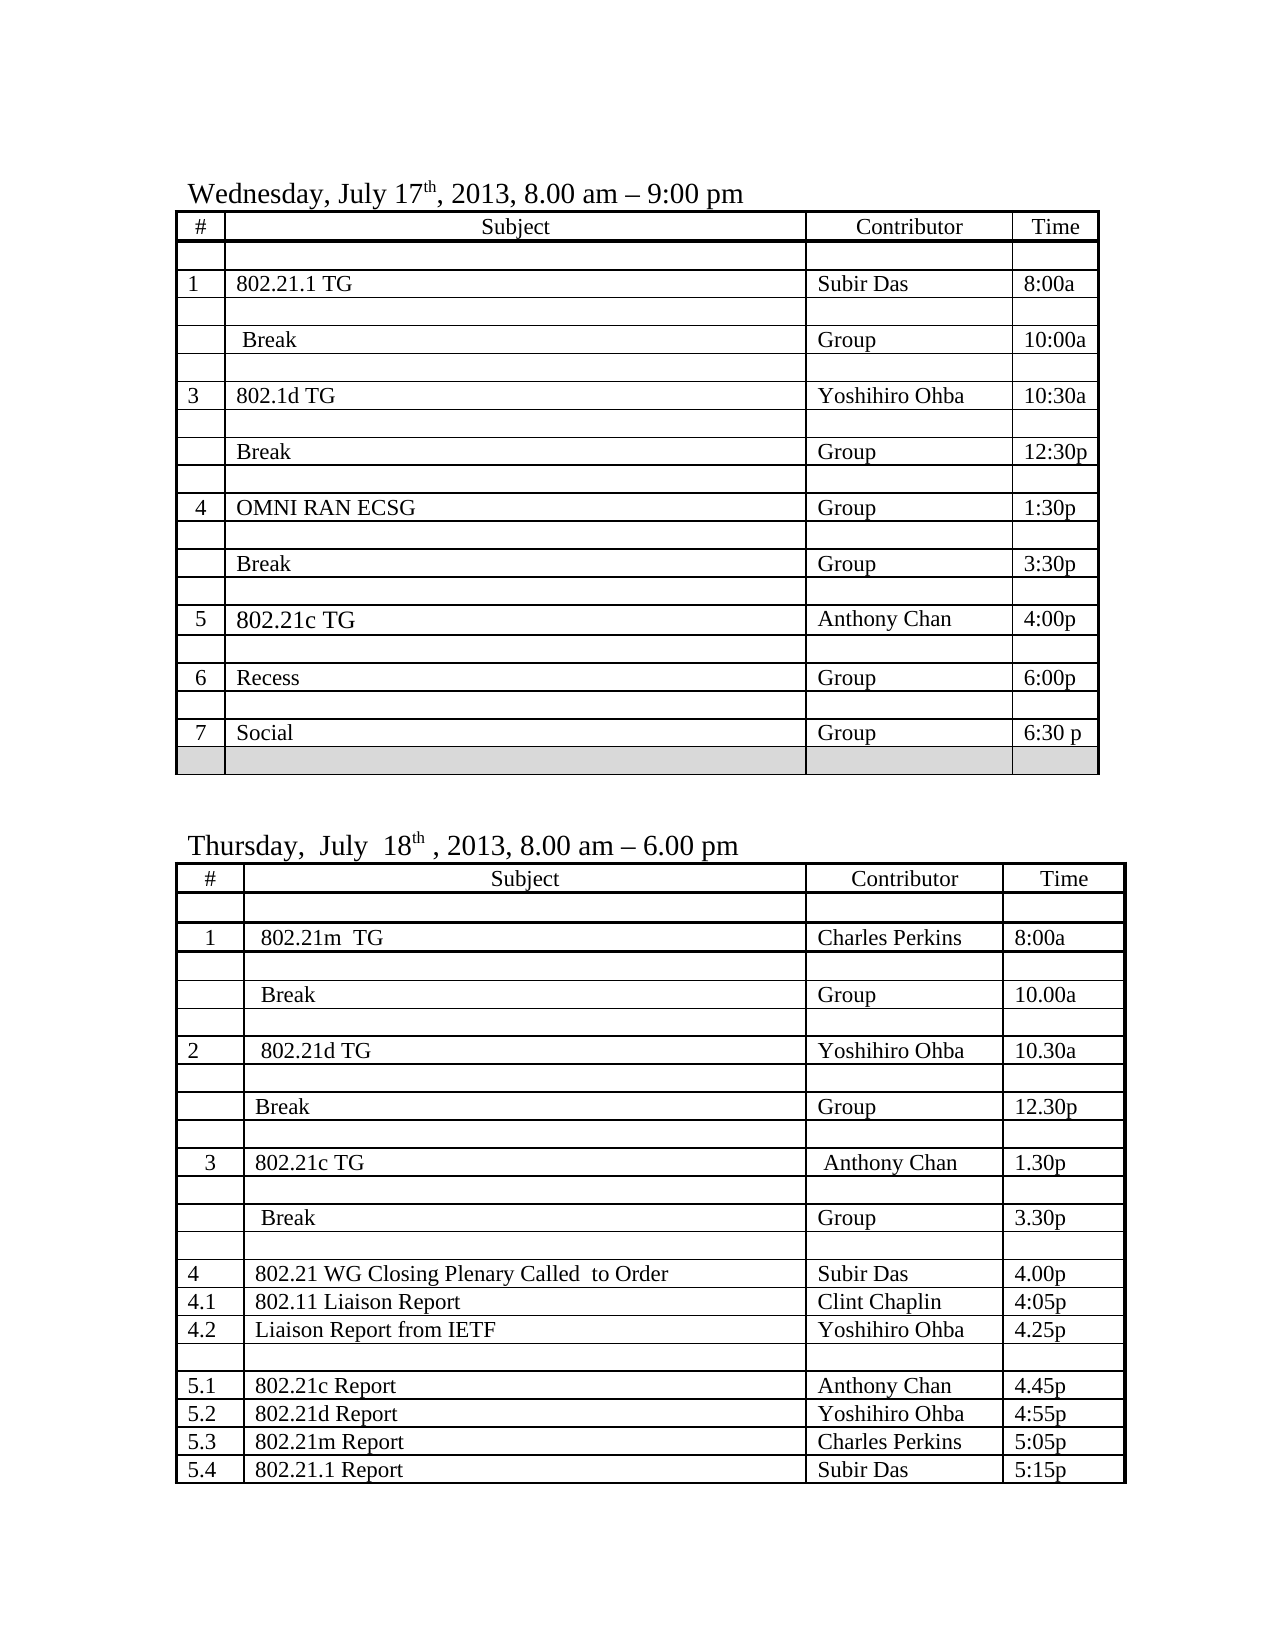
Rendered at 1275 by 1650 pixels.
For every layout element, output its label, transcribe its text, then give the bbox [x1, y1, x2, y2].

table_cell 12.30p [1004, 1093, 1123, 1119]
table_cell Yoshihiro Ohba [807, 1316, 1002, 1342]
table_cell [178, 1344, 243, 1370]
table_cell Charles Perkins [807, 924, 1002, 950]
table_cell 8:00a [1004, 924, 1123, 950]
table_cell Group [807, 1093, 1002, 1119]
table_cell [178, 522, 224, 548]
table_cell [807, 1232, 1002, 1259]
table_cell 3:30p [1013, 550, 1097, 576]
table_cell Group [807, 1205, 1002, 1231]
table_cell Break [245, 1093, 805, 1119]
text Thursday, July 18th , 2013, 8.00 am – 6.00 pm [187, 828, 1087, 862]
table_cell [178, 1093, 243, 1119]
table_cell [1004, 1065, 1123, 1091]
table_cell [178, 438, 224, 464]
table_cell [1004, 1009, 1123, 1035]
table_cell [807, 410, 1012, 436]
table_header Contributor [807, 213, 1012, 239]
table_cell 4:55p [1004, 1400, 1123, 1426]
table_header # [178, 865, 243, 891]
table_cell [807, 1121, 1002, 1147]
table_cell [226, 243, 805, 269]
table_cell 802.21d TG [245, 1037, 805, 1063]
table_cell Subir Das [807, 1456, 1002, 1482]
table_cell [807, 1177, 1002, 1203]
table_cell Group [807, 981, 1002, 1007]
table_cell [807, 636, 1012, 662]
table_cell [245, 1121, 805, 1147]
table_cell 5.3 [178, 1428, 243, 1454]
table_cell [178, 243, 224, 269]
table_cell [178, 1205, 243, 1231]
table_cell 6:30 p [1013, 720, 1097, 746]
table_header Time [1004, 865, 1123, 891]
table_cell 5.1 [178, 1372, 243, 1398]
table_header Subject [245, 865, 805, 891]
table_cell [1004, 1177, 1123, 1203]
table_cell [807, 747, 1012, 774]
table_header Subject [226, 213, 805, 239]
table_cell 802.21m TG [245, 924, 805, 950]
table_cell OMNI RAN ECSG [226, 494, 805, 520]
table_cell [245, 1009, 805, 1035]
table_cell Break [226, 326, 805, 353]
table_cell [807, 692, 1012, 718]
table_cell [807, 1009, 1002, 1035]
table_cell 3 [178, 1149, 243, 1175]
table_cell 5.2 [178, 1400, 243, 1426]
table_cell 4 [178, 1260, 243, 1287]
table_cell [245, 953, 805, 979]
table_cell 4.00p [1004, 1260, 1123, 1287]
table_cell Break [226, 438, 805, 464]
table_cell 12:30p [1013, 438, 1097, 464]
table_cell Group [807, 326, 1012, 353]
table_cell 2 [178, 1037, 243, 1063]
table_cell 10.30a [1004, 1037, 1123, 1063]
table_cell 4:00p [1013, 606, 1097, 634]
table_header # [178, 213, 224, 239]
table_cell [178, 410, 224, 436]
table_cell 802.21m Report [245, 1428, 805, 1454]
table_cell [178, 953, 243, 979]
table_cell 10:00a [1013, 326, 1097, 353]
table_cell [807, 298, 1012, 325]
table_cell [807, 1065, 1002, 1091]
table_cell Social [226, 720, 805, 746]
table_cell [226, 747, 805, 774]
table_cell Subir Das [807, 271, 1012, 297]
table_cell Yoshihiro Ohba [807, 382, 1012, 408]
table_cell [807, 243, 1012, 269]
table_cell 3.30p [1004, 1205, 1123, 1231]
table_cell [1013, 354, 1097, 381]
table_cell Yoshihiro Ohba [807, 1400, 1002, 1426]
table_cell Group [807, 720, 1012, 746]
table_cell Break [226, 550, 805, 576]
table_cell [178, 981, 243, 1007]
table_cell [807, 894, 1002, 921]
table_cell [178, 1009, 243, 1035]
table_cell 4.1 [178, 1288, 243, 1314]
table_cell [807, 1344, 1002, 1370]
table_cell 802.21 WG Closing Plenary Called to Order [245, 1260, 805, 1287]
table_cell [226, 410, 805, 436]
table_cell [178, 1232, 243, 1259]
table_cell 5:15p [1004, 1456, 1123, 1482]
table_cell 10.00a [1004, 981, 1123, 1007]
table_cell Group [807, 438, 1012, 464]
table_cell [226, 522, 805, 548]
table_header Time [1013, 213, 1097, 239]
table_cell [807, 354, 1012, 381]
table_cell Group [807, 664, 1012, 690]
table_cell 1:30p [1013, 494, 1097, 520]
table_cell [178, 326, 224, 353]
table_cell Yoshihiro Ohba [807, 1037, 1002, 1063]
table_cell [807, 578, 1012, 604]
table_cell [178, 354, 224, 381]
table_cell [1013, 243, 1097, 269]
table_cell 10:30a [1013, 382, 1097, 408]
table_cell 5:05p [1004, 1428, 1123, 1454]
table_cell [1004, 953, 1123, 979]
table_cell [178, 747, 224, 774]
table_cell [226, 692, 805, 718]
table_cell [178, 298, 224, 325]
table_cell 4.2 [178, 1316, 243, 1342]
table_cell [245, 1065, 805, 1091]
table_cell [178, 1065, 243, 1091]
table_cell 8:00a [1013, 271, 1097, 297]
table_cell [1013, 466, 1097, 492]
table_cell [178, 578, 224, 604]
table_cell [178, 550, 224, 576]
table_cell 5.4 [178, 1456, 243, 1482]
table_cell 802.21c TG [226, 606, 805, 634]
table_cell [245, 1344, 805, 1370]
table_cell [178, 636, 224, 662]
table_cell [178, 692, 224, 718]
table_cell [1004, 894, 1123, 921]
table_cell Recess [226, 664, 805, 690]
table_cell Anthony Chan [807, 1149, 1002, 1175]
table_cell [1013, 522, 1097, 548]
table_cell Subir Das [807, 1260, 1002, 1287]
table_cell Clint Chaplin [807, 1288, 1002, 1314]
table_cell 1.30p [1004, 1149, 1123, 1175]
table_cell [226, 298, 805, 325]
table_cell [1004, 1121, 1123, 1147]
table_cell 5 [178, 606, 224, 634]
table_cell [1013, 636, 1097, 662]
table_cell [1004, 1344, 1123, 1370]
table_cell 802.21.1 Report [245, 1456, 805, 1482]
table_cell 6:00p [1013, 664, 1097, 690]
table_cell 802.21d Report [245, 1400, 805, 1426]
table_cell Group [807, 494, 1012, 520]
table_cell [807, 466, 1012, 492]
table_cell [1013, 578, 1097, 604]
table_cell 1 [178, 271, 224, 297]
table_cell 802.21c TG [245, 1149, 805, 1175]
table_cell [245, 1232, 805, 1259]
table_cell [245, 1177, 805, 1203]
table_cell [1004, 1232, 1123, 1259]
table_cell 802.21c Report [245, 1372, 805, 1398]
table_cell [178, 894, 243, 921]
table_cell 802.1d TG [226, 382, 805, 408]
table_cell [1013, 747, 1097, 774]
table_cell Liaison Report from IETF [245, 1316, 805, 1342]
table_cell 6 [178, 664, 224, 690]
table_header Contributor [807, 865, 1002, 891]
table_cell Break [245, 1205, 805, 1231]
text Wednesday, July 17th, 2013, 8.00 am – 9:00 pm [187, 176, 1087, 210]
table_cell Group [807, 550, 1012, 576]
table_cell 7 [178, 720, 224, 746]
table_cell 4:05p [1004, 1288, 1123, 1314]
table_cell [226, 466, 805, 492]
table_cell [1013, 692, 1097, 718]
table_cell [1013, 298, 1097, 325]
table_cell 3 [178, 382, 224, 408]
table_cell [807, 522, 1012, 548]
table_cell [178, 1121, 243, 1147]
table_cell [226, 578, 805, 604]
table_cell Anthony Chan [807, 606, 1012, 634]
table_cell 4 [178, 494, 224, 520]
table_cell [1013, 410, 1097, 436]
table_cell [226, 354, 805, 381]
table_cell 4.45p [1004, 1372, 1123, 1398]
table_cell 802.21.1 TG [226, 271, 805, 297]
table_cell [245, 894, 805, 921]
table_cell Charles Perkins [807, 1428, 1002, 1454]
table_cell 802.11 Liaison Report [245, 1288, 805, 1314]
table_cell [807, 953, 1002, 979]
table_cell [178, 466, 224, 492]
table_cell 1 [178, 924, 243, 950]
table_cell [226, 636, 805, 662]
table_cell 4.25p [1004, 1316, 1123, 1342]
table_cell [178, 1177, 243, 1203]
table_cell Break [245, 981, 805, 1007]
table_cell Anthony Chan [807, 1372, 1002, 1398]
